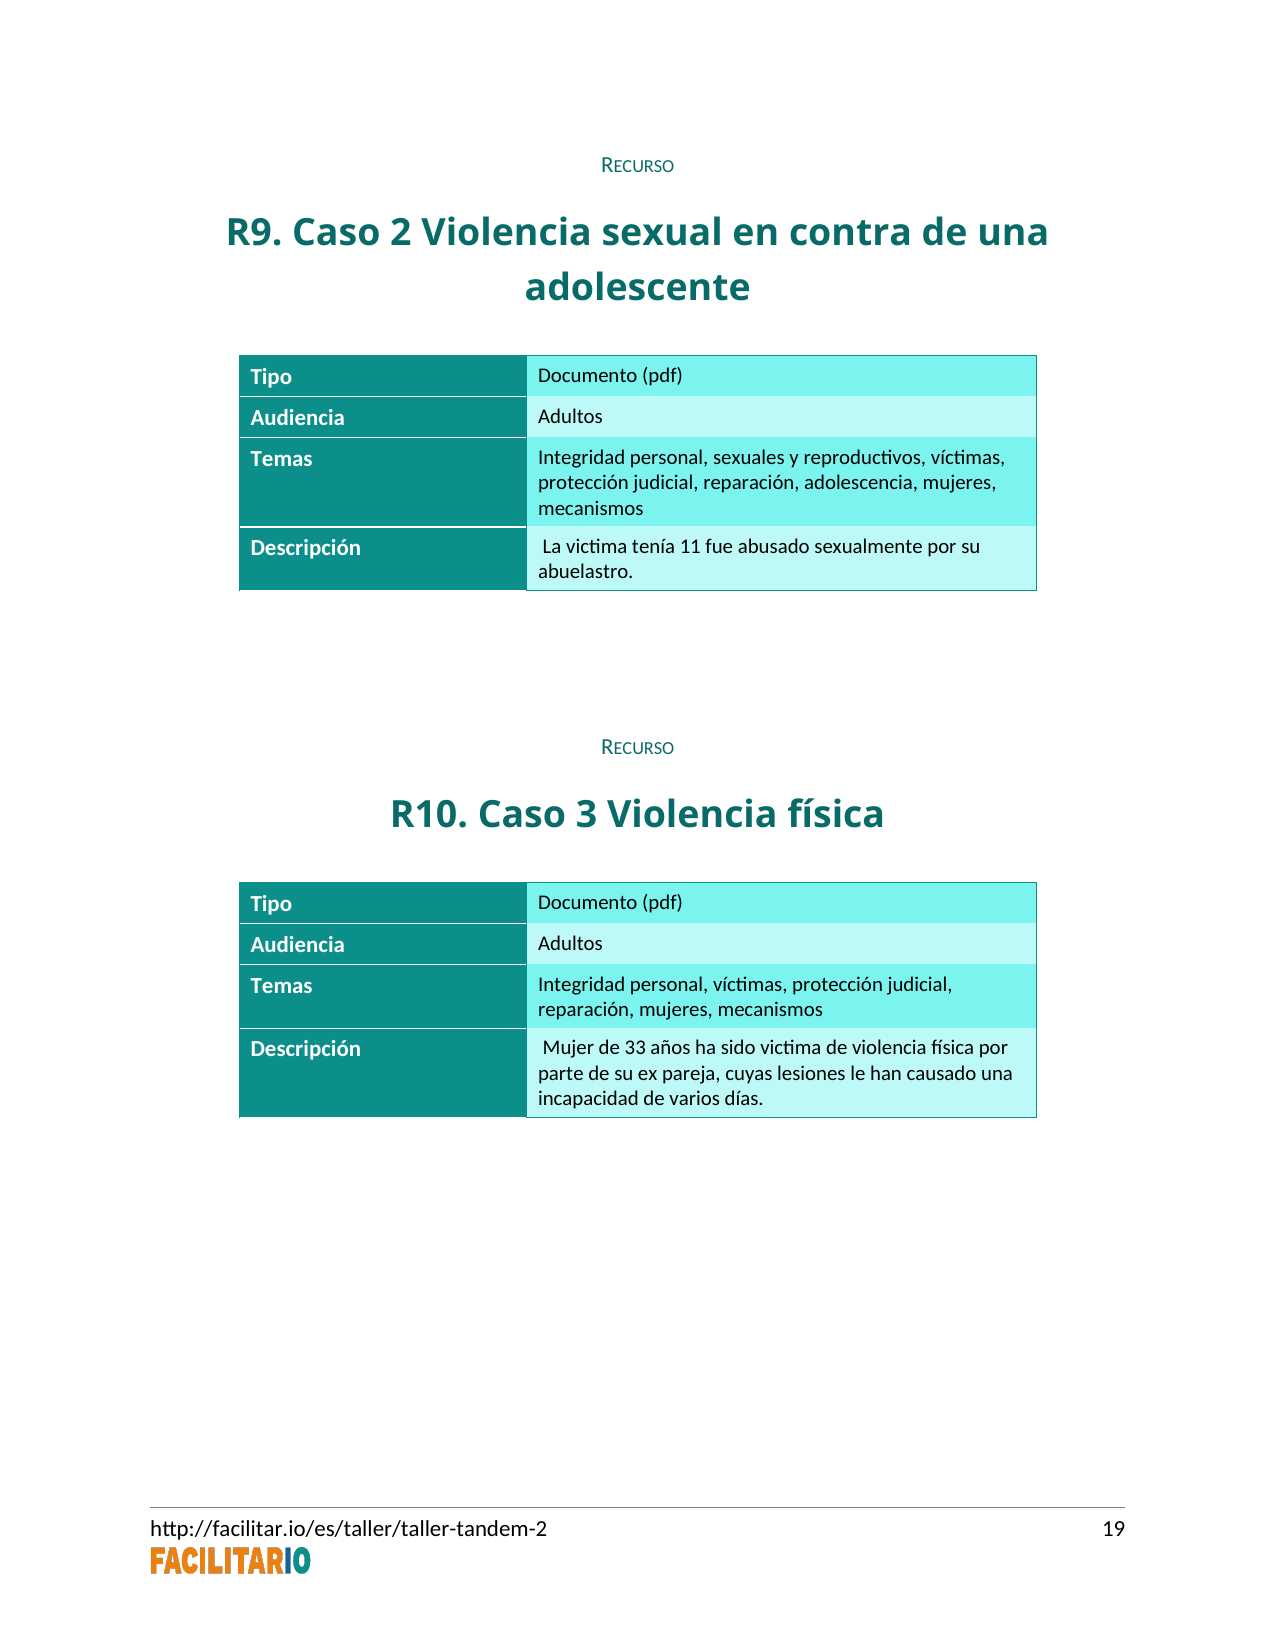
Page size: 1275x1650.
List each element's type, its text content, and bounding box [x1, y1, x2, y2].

table_cell Audiencia [240, 924, 526, 964]
table_cell Audiencia [240, 397, 526, 437]
table_cell Temas [240, 438, 526, 526]
picture [145, 1544, 315, 1576]
table_cell Temas [240, 965, 526, 1028]
table_cell Mujer de 33 años ha sido victima de violencia física por parte de su ex pareja, cuyas lesiones le han causado una incapacidad de varios días. [527, 1028, 1036, 1117]
table_cell Descripción [240, 1029, 526, 1117]
table_cell La victima tenía 11 fue abusado sexualmente por su abuelastro. [527, 526, 1036, 590]
table_cell Integridad personal, sexuales y reproductivos, víctimas, protección judicial, reparación, adolescencia, mujeres, mecanismos [527, 437, 1036, 526]
text Recurso [150, 732, 1125, 760]
subtitle R9. Caso 2 Violencia sexual en contra de una adolescente [150, 205, 1125, 311]
table_header Documento (pdf) [527, 356, 1036, 396]
table_cell Adultos [527, 396, 1036, 437]
table_cell Adultos [527, 923, 1036, 964]
table_header Tipo [240, 883, 526, 923]
table_cell Descripción [240, 528, 526, 590]
text Recurso [150, 150, 1125, 178]
table_header Documento (pdf) [527, 883, 1036, 923]
table_header Tipo [240, 356, 526, 396]
subtitle R10. Caso 3 Violencia física [150, 787, 1125, 838]
table_cell Integridad personal, víctimas, protección judicial, reparación, mujeres, mecanismos [527, 964, 1036, 1028]
